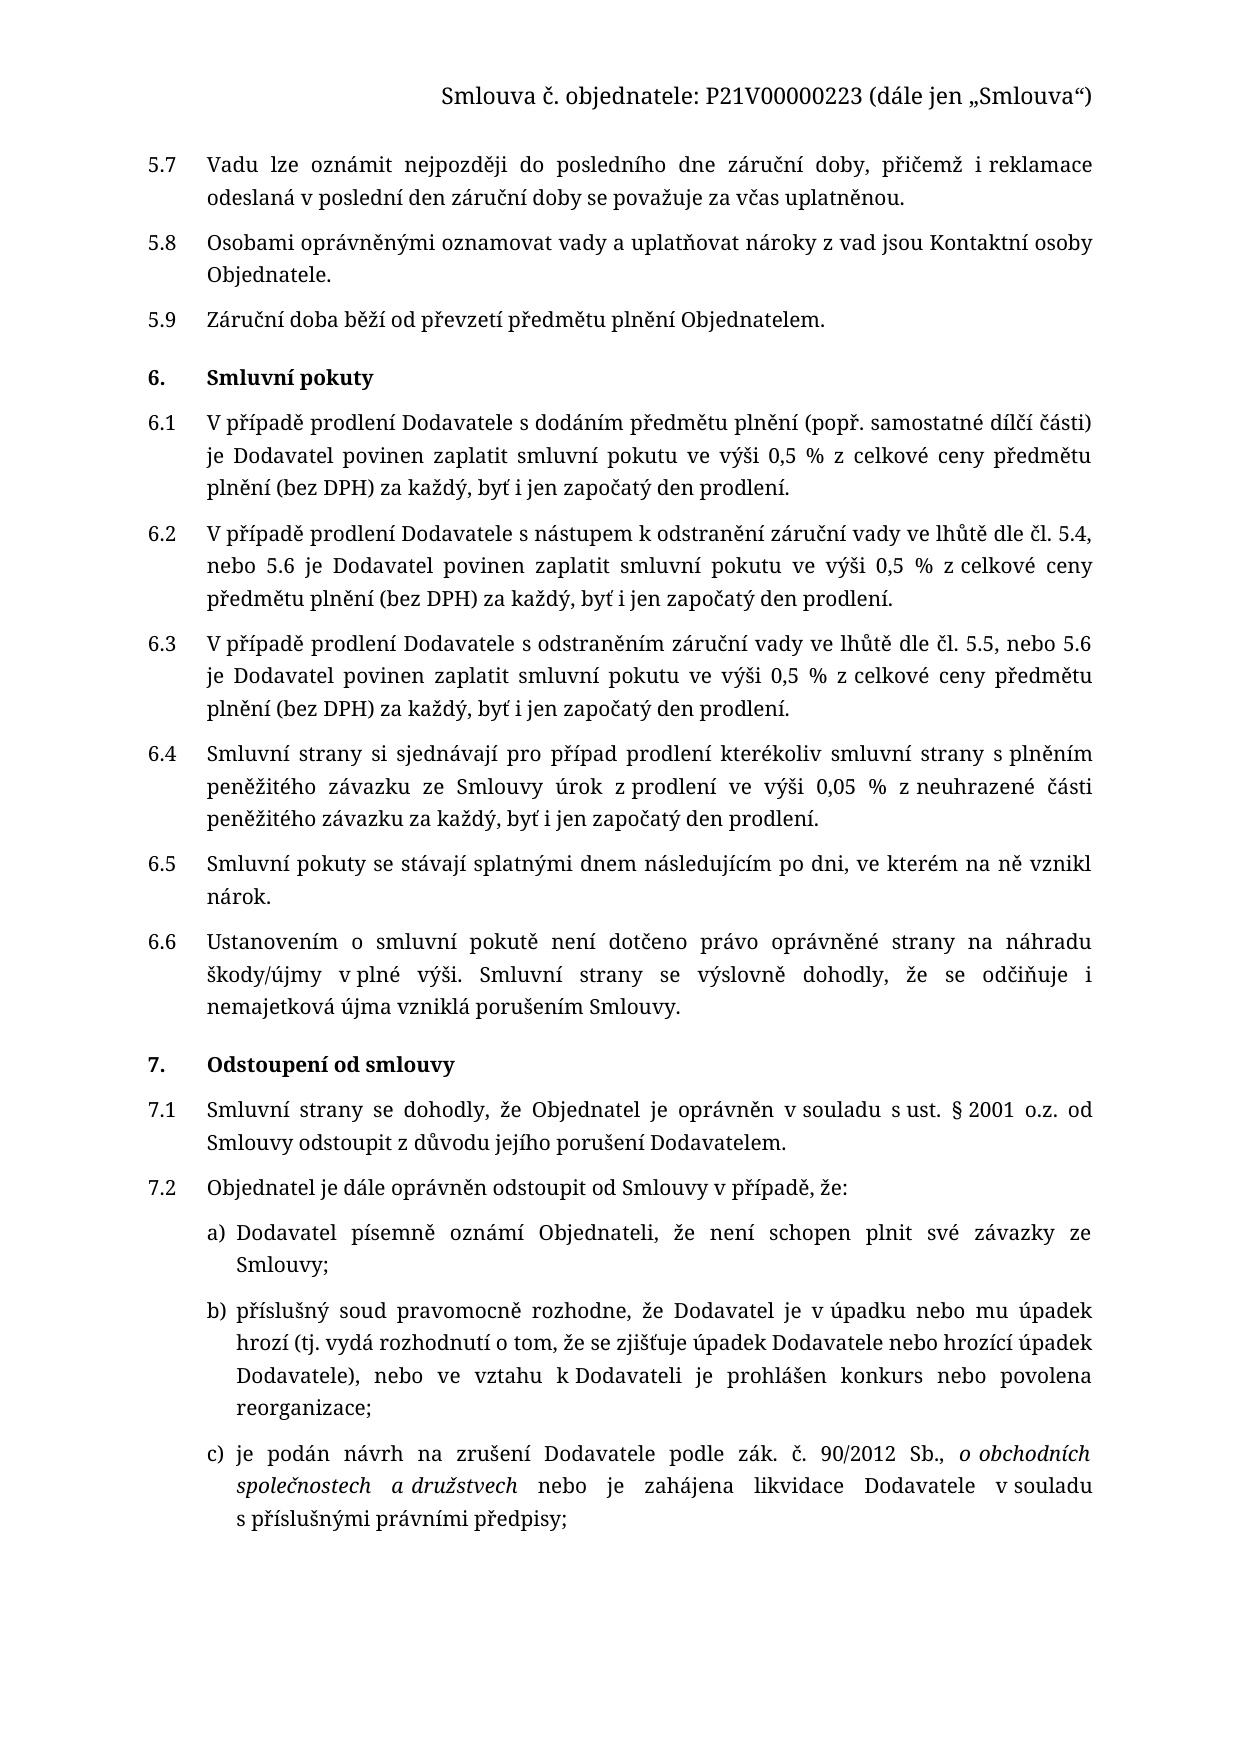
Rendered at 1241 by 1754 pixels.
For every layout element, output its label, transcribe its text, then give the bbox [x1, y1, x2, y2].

list Smluvní pokuty [148, 363, 1093, 392]
list Smluvní strany si sjednávají pro případ prodlení kterékoliv smluvní strany s plněním peněžitého závazku ze Smlouvy úrok z prodlení ve výši 0,05 % z neuhrazené části peněžitého závazku za každý, byť i jen započatý den prodlení. [148, 739, 1093, 833]
list Záruční doba běží od převzetí předmětu plnění Objednatelem. [148, 306, 1093, 334]
list Odstoupení od smlouvy [148, 1050, 1093, 1078]
list V případě prodlení Dodavatele s nástupem k odstranění záruční vady ve lhůtě dle čl. 5.4, nebo 5.6 je Dodavatel povinen zaplatit smluvní pokutu ve výši 0,5 % z celkové ceny předmětu plnění (bez DPH) za každý, byť i jen započatý den prodlení. [148, 519, 1093, 612]
list Ustanovením o smluvní pokutě není dotčeno právo oprávněné strany na náhradu škody/újmy v plné výši. Smluvní strany se výslovně dohodly, že se odčiňuje i nemajetková újma vzniklá porušením Smlouvy. [148, 927, 1093, 1021]
list Vadu lze oznámit nejpozději do posledního dne záruční doby, přičemž i reklamace odeslaná v poslední den záruční doby se považuje za včas uplatněnou. [148, 150, 1093, 211]
list Smluvní strany se dohodly, že Objednatel je oprávněn v souladu s ust. § 2001 o.z. od Smlouvy odstoupit z důvodu jejího porušení Dodavatelem. [148, 1095, 1093, 1156]
list Osobami oprávněnými oznamovat vady a uplatňovat nároky z vad jsou Kontaktní osoby Objednatele. [148, 228, 1093, 289]
list V případě prodlení Dodavatele s odstraněním záruční vady ve lhůtě dle čl. 5.5, nebo 5.6 je Dodavatel povinen zaplatit smluvní pokutu ve výši 0,5 % z celkové ceny předmětu plnění (bez DPH) za každý, byť i jen započatý den prodlení. [148, 629, 1093, 723]
list Objednatel je dále oprávněn odstoupit od Smlouvy v případě, že: [148, 1173, 1093, 1201]
list Smluvní pokuty se stávají splatnými dnem následujícím po dni, ve kterém na ně vznikl nárok. [148, 849, 1093, 911]
list Dodavatel písemně oznámí Objednateli, že není schopen plnit své závazky ze Smlouvy; [207, 1218, 1093, 1279]
list příslušný soud pravomocně rozhodne, že Dodavatel je v úpadku nebo mu úpadek hrozí (tj. vydá rozhodnutí o tom, že se zjišťuje úpadek Dodavatele nebo hrozící úpadek Dodavatele), nebo ve vztahu k Dodavateli je prohlášen konkurs nebo povolena reorganizace; [207, 1296, 1093, 1422]
list je podán návrh na zrušení Dodavatele podle zák. č. 90/2012 Sb., o obchodních společnostech a družstvech nebo je zahájena likvidace Dodavatele v souladu s příslušnými právními předpisy; [207, 1439, 1093, 1532]
list V případě prodlení Dodavatele s dodáním předmětu plnění (popř. samostatné dílčí části) je Dodavatel povinen zaplatit smluvní pokutu ve výši 0,5 % z celkové ceny předmětu plnění (bez DPH) za každý, byť i jen započatý den prodlení. [148, 408, 1093, 502]
